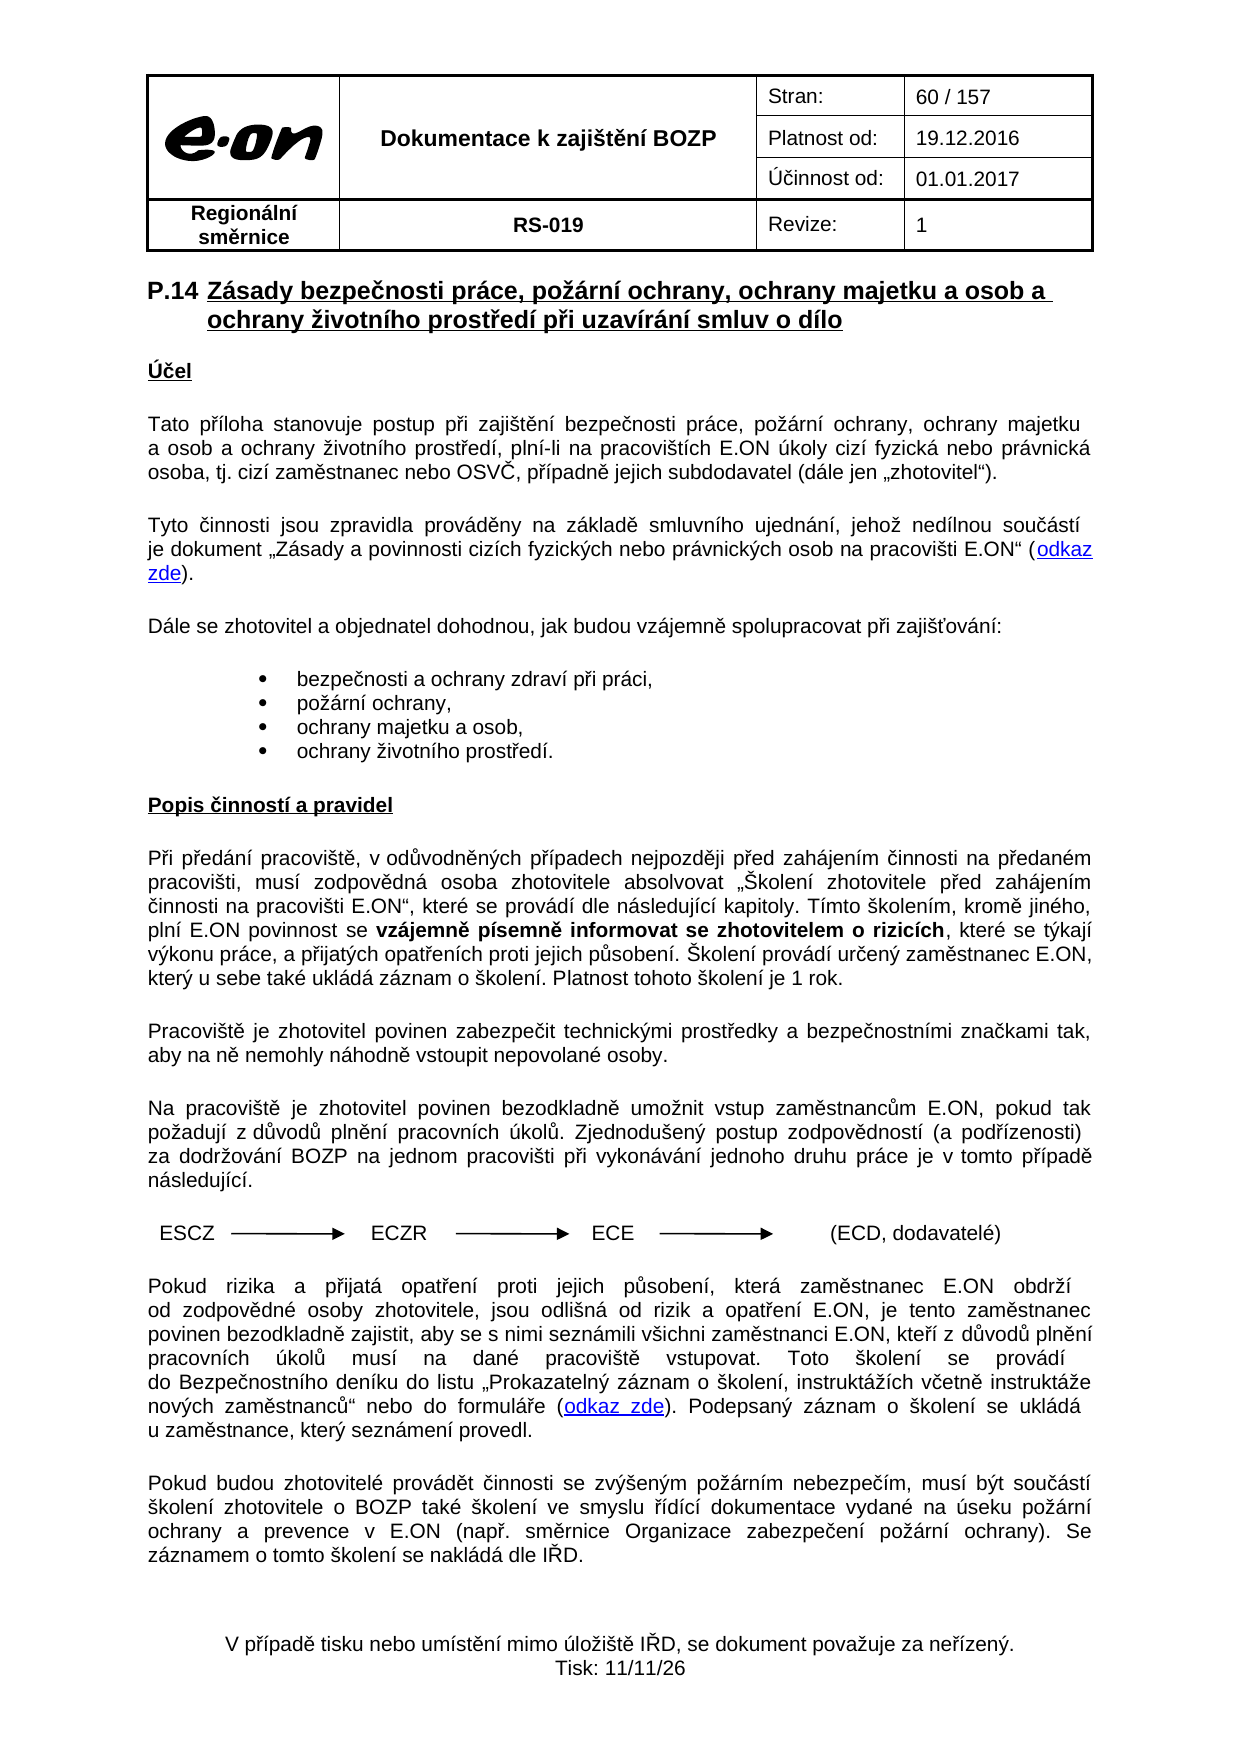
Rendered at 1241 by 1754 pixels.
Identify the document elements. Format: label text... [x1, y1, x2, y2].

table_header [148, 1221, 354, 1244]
list bezpečnosti a ochrany zdraví při práci, [259, 667, 1092, 691]
text Tato příloha stanovuje postup při zajištění bezpečnosti práce, požární ochrany, ochrany majetku a osob a ochrany životního prostředí, plní-li na pracovištích E.ON úkoly cizí fyzická nebo právnická osoba, tj. cizí zaměstnanec nebo OSVČ, případně jejich subdodavatel (dále jen „zhotovitel“). [148, 412, 1092, 484]
text Pokud rizika a přijatá opatření proti jejich působení, která zaměstnanec E.ON obdrží od zodpovědné osoby zhotovitele, jsou odlišná od rizik a opatření E.ON, je tento zaměstnanec povinen bezodkladně zajistit, aby se s nimi seznámili všichni zaměstnanci E.ON, kteří z důvodů plnění pracovních úkolů musí na dané pracoviště vstupovat. Toto školení se provádí do Bezpečnostního deníku do listu „Prokazatelný záznam o školení, instruktážích včetně instruktáže nových zaměstnanců“ nebo do formuláře (odkaz zde). Podepsaný záznam o školení se ukládá u zaměstnance, který seznámení provedl. [148, 1274, 1092, 1441]
list ochrany majetku a osob, [259, 715, 1092, 739]
text Pracoviště je zhotovitel povinen zabezpečit technickými prostředky a bezpečnostními značkami tak, aby na ně nemohly náhodně vstoupit nepovolané osoby. [148, 1018, 1092, 1066]
text Zásady bezpečnosti práce, požární ochrany, ochrany majetku a osob a ochrany životního prostředí při uzavírání smluv o dílo [147, 276, 1092, 334]
title Účel [148, 359, 1092, 383]
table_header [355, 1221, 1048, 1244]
text Popis činností a pravidel [148, 792, 1092, 816]
text Tyto činnosti jsou zpravidla prováděny na základě smluvního ujednání, jehož nedílnou součástí je dokument „Zásady a povinnosti cizích fyzických nebo právnických osob na pracovišti E.ON“ (odkaz zde). [148, 513, 1092, 585]
text Při předání pracoviště, v odůvodněných případech nejpozději před zahájením činnosti na předaném pracovišti, musí zodpovědná osoba zhotovitele absolvovat „Školení zhotovitele před zahájením činnosti na pracovišti E.ON“, které se provádí dle následující kapitoly. Tímto školením, kromě jiného, plní E.ON povinnost se vzájemně písemně informovat se zhotovitelem o rizicích, které se týkají výkonu práce, a přijatých opatřeních proti jejich působení. Školení provádí určený zaměstnanec E.ON, který u sebe také ukládá záznam o školení. Platnost tohoto školení je 1 rok. [148, 846, 1092, 989]
text Pokud budou zhotovitelé provádět činnosti se zvýšeným požárním nebezpečím, musí být součástí školení zhotovitele o BOZP také školení ve smyslu řídící dokumentace vydané na úseku požární ochrany a prevence v E.ON (např. směrnice Organizace zabezpečení požární ochrany). Se záznamem o tomto školení se nakládá dle IŘD. [148, 1471, 1092, 1566]
text Na pracoviště je zhotovitel povinen bezodkladně umožnit vstup zaměstnancům E.ON, pokud tak požadují z důvodů plnění pracovních úkolů. Zjednodušený postup zodpovědností (a podřízenosti) za dodržování BOZP na jednom pracovišti při vykonávání jednoho druhu práce je v tomto případě následující. [148, 1096, 1092, 1191]
list ochrany životního prostředí. [259, 739, 1092, 763]
text Dále se zhotovitel a objednatel dohodnou, jak budou vzájemně spolupracovat při zajišťování: [148, 614, 1092, 638]
list požární ochrany, [259, 691, 1092, 715]
